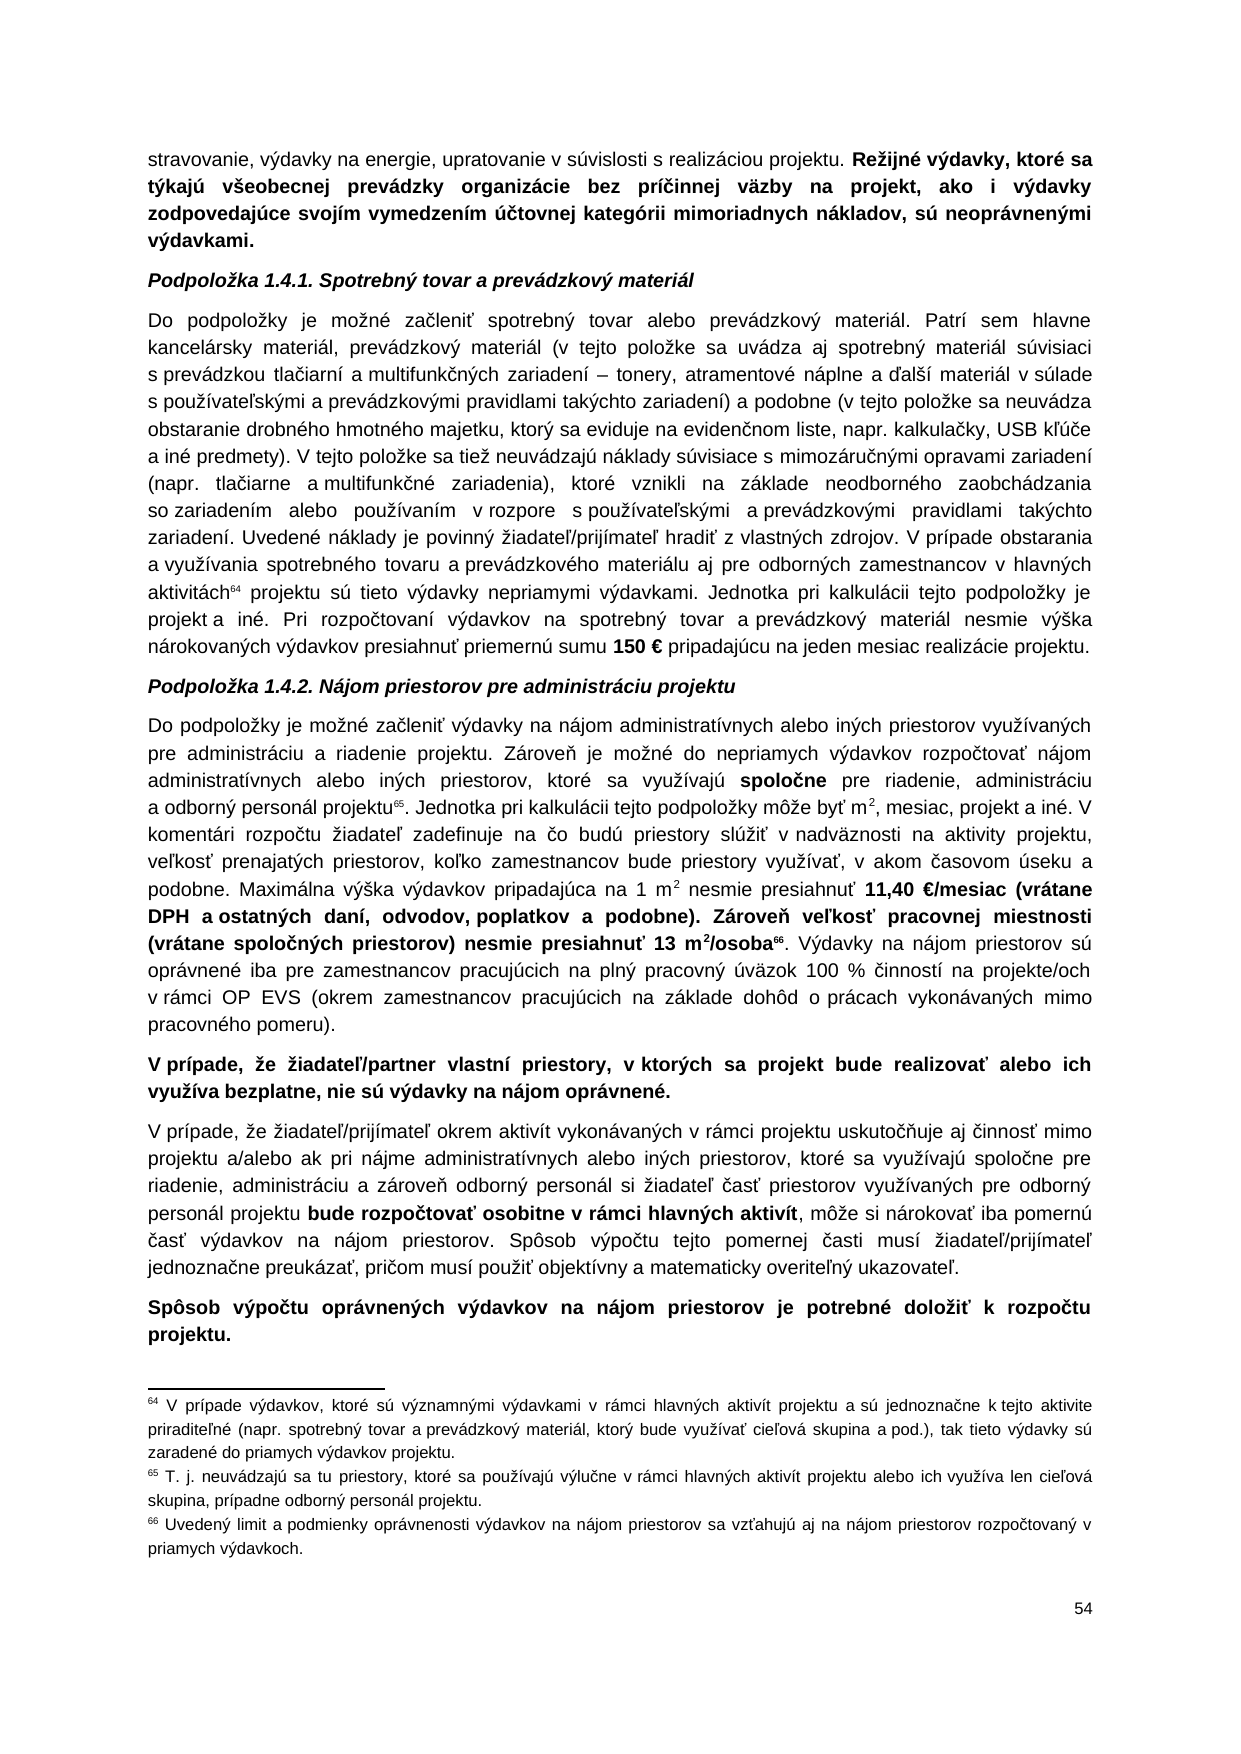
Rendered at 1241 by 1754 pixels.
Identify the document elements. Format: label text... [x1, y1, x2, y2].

text V prípade, že žiadateľ/partner vlastní priestory, v ktorých sa projekt bude realizovať alebo ich využíva bezplatne, nie sú výdavky na nájom oprávnené. [148, 1053, 1092, 1103]
text Do podpoložky je možné začleniť výdavky na nájom administratívnych alebo iných priestorov využívaných pre administráciu a riadenie projektu. Zároveň je možné do nepriamych výdavkov rozpočtovať nájom administratívnych alebo iných priestorov, ktoré sa využívajú spoločne pre riadenie, administráciu a odborný personál projektu. Jednotka pri kalkulácii tejto podpoložky môže byť m2, mesiac, projekt a iné. V komentári rozpočtu žiadateľ zadefinuje na čo budú priestory slúžiť v nadväznosti na aktivity projektu, veľkosť prenajatých priestorov, koľko zamestnancov bude priestory využívať, v akom časovom úseku a podobne. Maximálna výška výdavkov pripadajúca na 1 m2 nesmie presiahnuť 11,40 €/mesiac (vrátane DPH a ostatných daní, odvodov, poplatkov a podobne). Zároveň veľkosť pracovnej miestnosti (vrátane spoločných priestorov) nesmie presiahnuť 13 m2/osoba. Výdavky na nájom priestorov sú oprávnené iba pre zamestnancov pracujúcich na plný pracovný úväzok 100 % činností na projekte/och v rámci OP EVS (okrem zamestnancov pracujúcich na základe dohôd o prácach vykonávaných mimo pracovného pomeru). [148, 714, 1092, 1036]
text Do podpoložky je možné začleniť spotrebný tovar alebo prevádzkový materiál. Patrí sem hlavne kancelársky materiál, prevádzkový materiál (v tejto položke sa uvádza aj spotrebný materiál súvisiaci s prevádzkou tlačiarní a multifunkčných zariadení – tonery, atramentové náplne a ďalší materiál v súlade s používateľskými a prevádzkovými pravidlami takýchto zariadení) a podobne (v tejto položke sa neuvádza obstaranie drobného hmotného majetku, ktorý sa eviduje na evidenčnom liste, napr. kalkulačky, USB kľúče a iné predmety). V tejto položke sa tiež neuvádzajú náklady súvisiace s mimozáručnými opravami zariadení (napr. tlačiarne a multifunkčné zariadenia), ktoré vznikli na základe neodborného zaobchádzania so zariadením alebo používaním v rozpore s používateľskými a prevádzkovými pravidlami takýchto zariadení. Uvedené náklady je povinný žiadateľ/prijímateľ hradiť z vlastných zdrojov. V prípade obstarania a využívania spotrebného tovaru a prevádzkového materiálu aj pre odborných zamestnancov v hlavných aktivitách projektu sú tieto výdavky nepriamymi výdavkami. Jednotka pri kalkulácii tejto podpoložky je projekt a iné. Pri rozpočtovaní výdavkov na spotrebný tovar a prevádzkový materiál nesmie výška nárokovaných výdavkov presiahnuť priemernú sumu 150 € pripadajúcu na jeden mesiac realizácie projektu. [148, 309, 1092, 658]
text Podpoložka 1.4.2. Nájom priestorov pre administráciu projektu [148, 674, 1092, 697]
text Podpoložka 1.4.1. Spotrebný tovar a prevádzkový materiál [148, 269, 1092, 292]
text Spôsob výpočtu oprávnených výdavkov na nájom priestorov je potrebné doložiť k rozpočtu projektu. [148, 1296, 1092, 1345]
text V prípade, že žiadateľ/prijímateľ okrem aktivít vykonávaných v rámci projektu uskutočňuje aj činnosť mimo projektu a/alebo ak pri nájme administratívnych alebo iných priestorov, ktoré sa využívajú spoločne pre riadenie, administráciu a zároveň odborný personál si žiadateľ časť priestorov využívaných pre odborný personál projektu bude rozpočtovať osobitne v rámci hlavných aktivít, môže si nárokovať iba pomernú časť výdavkov na nájom priestorov. Spôsob výpočtu tejto pomernej časti musí žiadateľ/prijímateľ jednoznačne preukázať, pričom musí použiť objektívny a matematicky overiteľný ukazovateľ. [148, 1120, 1092, 1278]
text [148, 148, 1092, 252]
